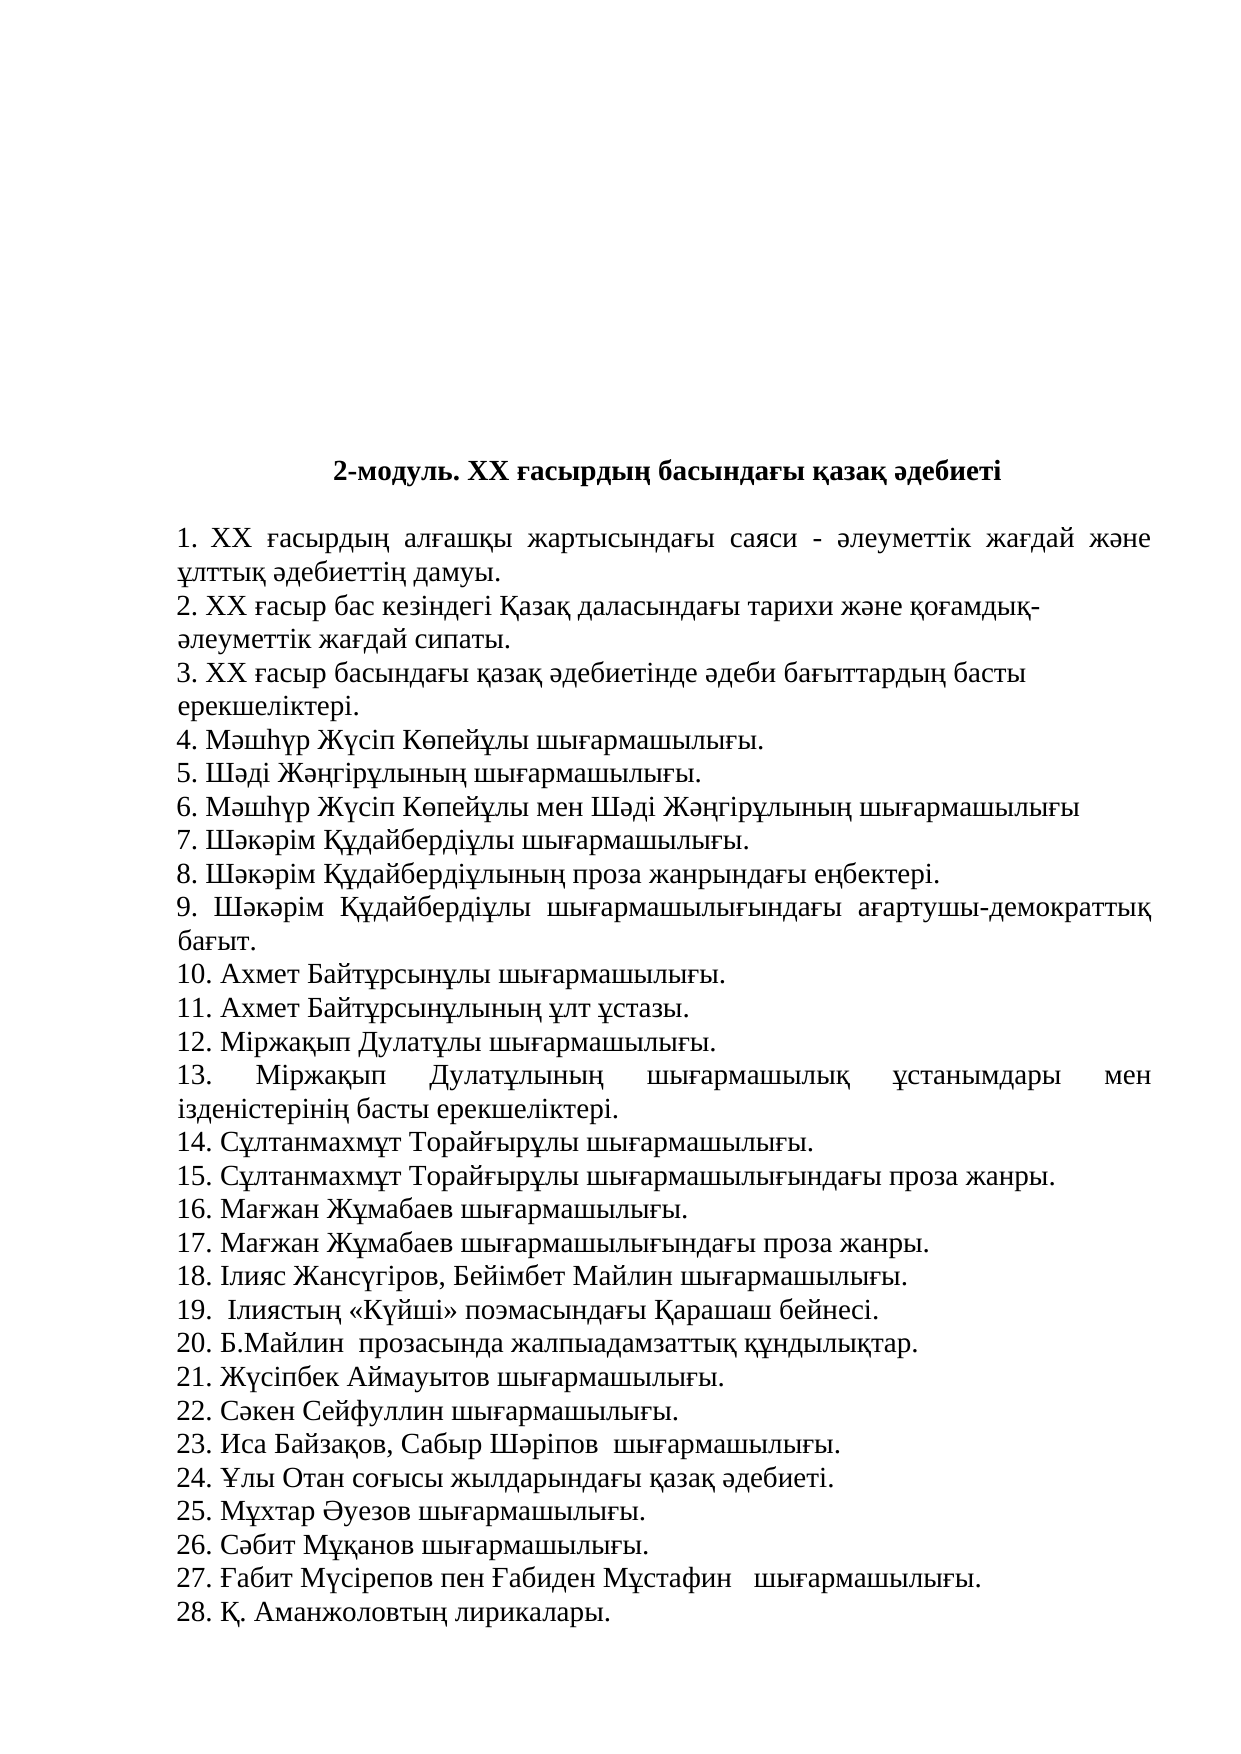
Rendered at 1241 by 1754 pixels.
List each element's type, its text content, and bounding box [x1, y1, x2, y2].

text 22. Сәкен Сейфуллин шығармашылығы. [176, 1393, 1152, 1426]
text 16. Мағжан Жұмабаев шығармашылығы. [176, 1191, 1152, 1225]
text 14. Сұлтанмахмұт Торайғырұлы шығармашылығы. [176, 1124, 1152, 1158]
text 4. Мәшhүр Жүсіп Көпейұлы шығармашылығы. [176, 722, 1152, 755]
text 12. Міржақып Дулатұлы шығармашылығы. [176, 1024, 1152, 1057]
text 15. Сұлтанмахмұт Торайғырұлы шығармашылығындағы проза жанры. [176, 1158, 1152, 1191]
text 8. Шәкәрім Құдайбердіұлының проза жанрындағы еңбектері. [176, 856, 1152, 889]
text 27. Ғабит Мүсірепов пен Ғабиден Мұстафин шығармашылығы. [220, 1560, 1152, 1594]
text 21. Жүсіпбек Аймауытов шығармашылығы. [176, 1359, 1152, 1393]
text 28. Қ. Аманжоловтың лирикалары. [176, 1594, 1152, 1627]
text 26. Сәбит Мұқанов шығармашылығы. [176, 1527, 1152, 1560]
text 5. Шәді Жәңгірұлының шығармашылығы. [176, 755, 1152, 789]
text 9. Шәкәрім Құдайбердіұлы шығармашылығындағы ағартушы-демократтық бағыт. [176, 889, 1152, 957]
text 7. Шәкәрім Құдайбердіұлы шығармашылығы. [176, 822, 1152, 856]
text 13. Міржақып Дулатұлының шығармашылық ұстанымдары мен ізденістерінің басты ерекшеліктері. [176, 1057, 1152, 1124]
text 19. Ілиястың «Күйші» поэмасындағы Қарашаш бейнесі. [176, 1292, 1152, 1326]
text 11. Ахмет Байтұрсынұлының ұлт ұстазы. [176, 990, 1152, 1024]
text 25. Мұхтар Әуезов шығармашылығы. [176, 1493, 1152, 1527]
text 3. ХХ ғасыр басындағы қазақ әдебиетінде әдеби бағыттардың басты ерекшеліктері. [176, 655, 1152, 722]
text 18. Ілияс Жансүгіров, Бейімбет Майлин шығармашылығы. [176, 1258, 1152, 1292]
text 23. Иса Байзақов, Сабыр Шәріпов шығармашылығы. [176, 1426, 1152, 1460]
list 2-модуль. ХХ ғасырдың басындағы қазақ әдебиеті [333, 453, 1152, 487]
list ХХ ғасырдың алғашқы жартысындағы саяси - әлеуметтік жағдай және ұлттық әдебиеттің дамуы. [176, 521, 1152, 588]
text 10. Ахмет Байтұрсынұлы шығармашылығы. [176, 957, 1152, 990]
text 6. Мәшhүр Жүсіп Көпейұлы мен Шәді Жәңгірұлының шығармашылығы [176, 789, 1152, 822]
text 24. Ұлы Отан соғысы жылдарындағы қазақ әдебиеті. [176, 1460, 1152, 1493]
text 20. Б.Майлин прозасында жалпыадамзаттық құндылықтар. [176, 1326, 1152, 1359]
text 2. ХХ ғасыр бас кезіндегі Қазақ даласындағы тарихи және қоғамдық-әлеуметтік жағдай сипаты. [176, 588, 1152, 655]
text 17. Мағжан Жұмабаев шығармашылығындағы проза жанры. [176, 1225, 1152, 1258]
